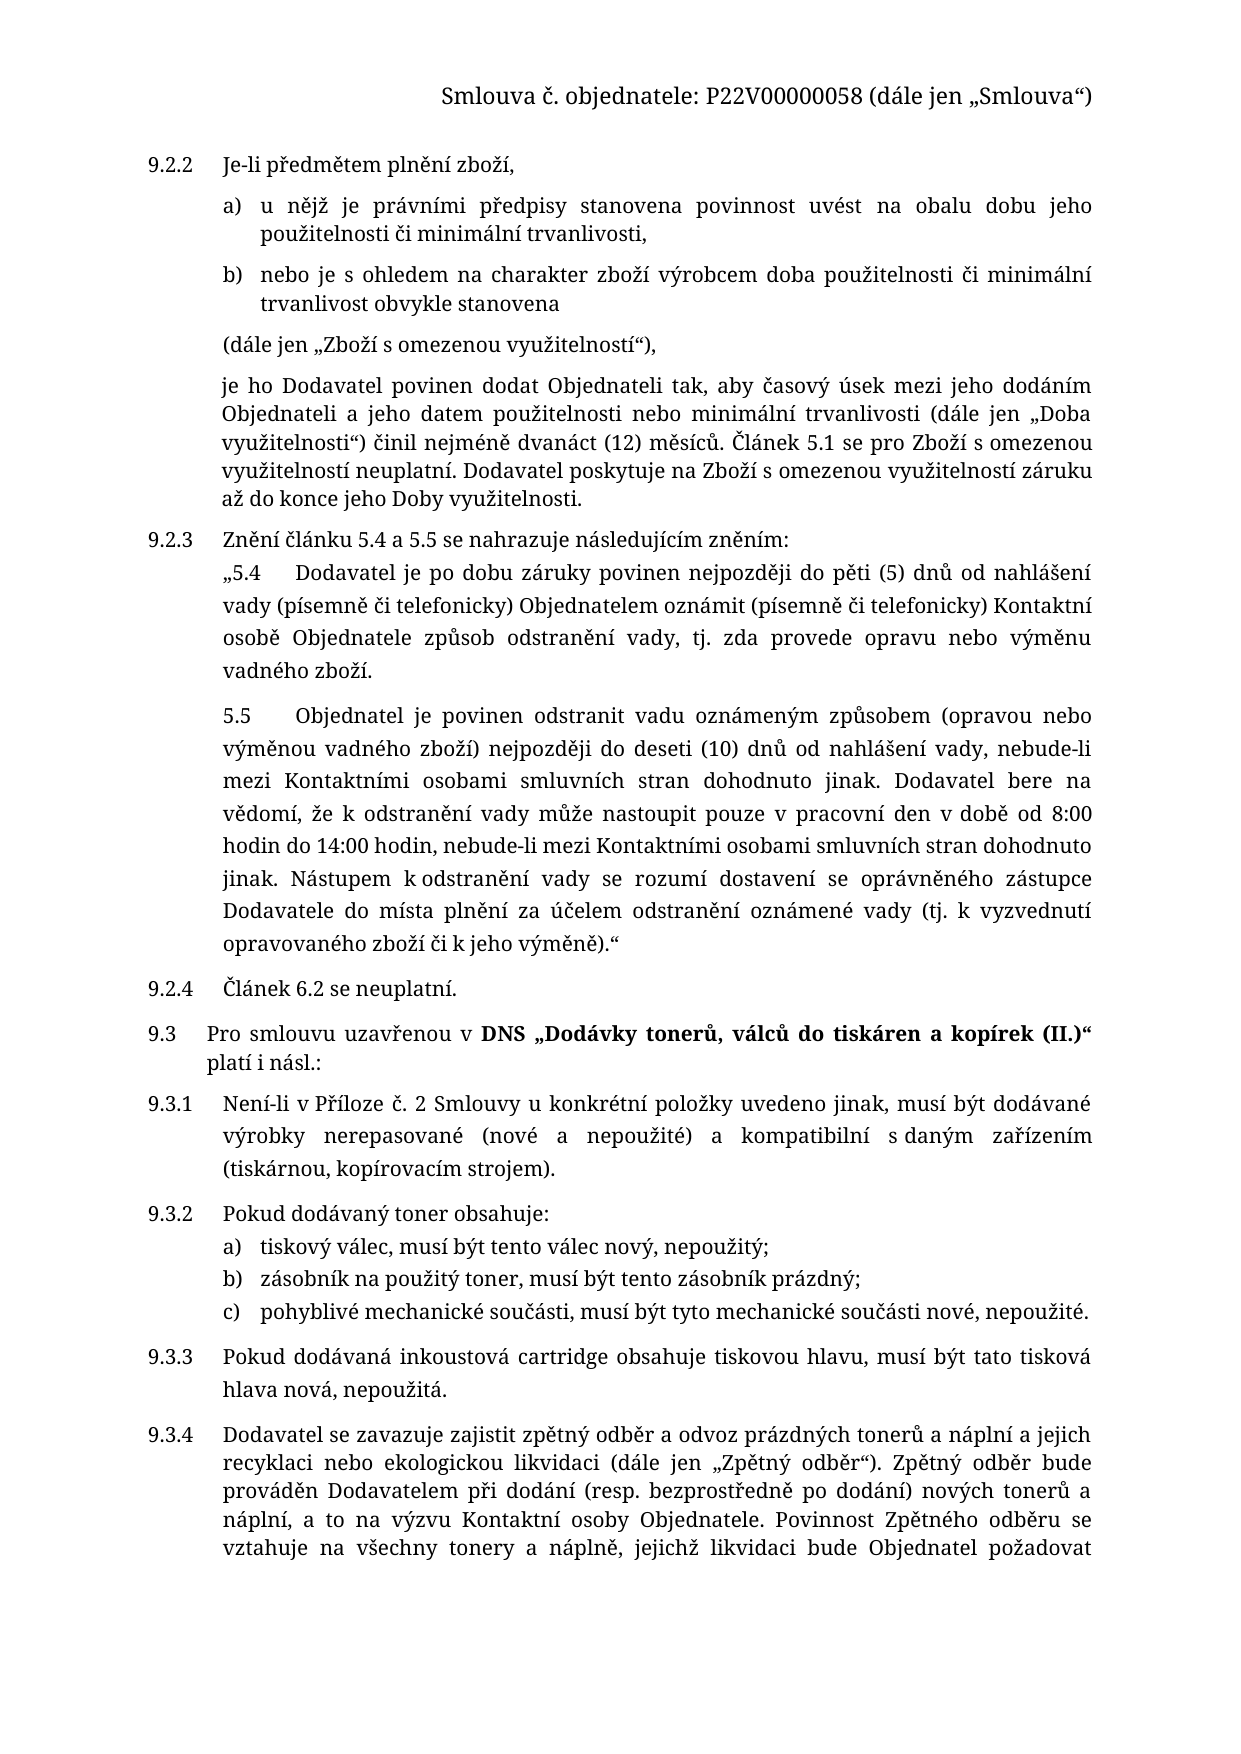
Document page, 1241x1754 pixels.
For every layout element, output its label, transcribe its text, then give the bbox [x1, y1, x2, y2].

list Je-li předmětem plnění zboží, [148, 150, 1093, 179]
text je ho Dodavatel povinen dodat Objednateli tak, aby časový úsek mezi jeho dodáním Objednateli a jeho datem použitelnosti nebo minimální trvanlivosti (dále jen „Doba využitelnosti“) činil nejméně dvanáct (12) měsíců. Článek 5.1 se pro Zboží s omezenou využitelností neuplatní. Dodavatel poskytuje na Zboží s omezenou využitelností záruku až do konce jeho Doby využitelnosti. [221, 371, 1093, 513]
list u nějž je právními předpisy stanovena povinnost uvést na obalu dobu jeho použitelnosti či minimální trvanlivosti, [223, 191, 1093, 248]
list Pokud dodávaná inkoustová cartridge obsahuje tiskovou hlavu, musí být tato tisková hlava nová, nepoužitá. [148, 1342, 1093, 1403]
list 5.5 Objednatel je povinen odstranit vadu oznámeným způsobem (opravou nebo výměnou vadného zboží) nejpozději do deseti (10) dnů od nahlášení vady, nebude-li mezi Kontaktními osobami smluvních stran dohodnuto jinak. Dodavatel bere na vědomí, že k odstranění vady může nastoupit pouze v pracovní den v době od 8:00 hodin do 14:00 hodin, nebude-li mezi Kontaktními osobami smluvních stran dohodnuto jinak. Nástupem k odstranění vady se rozumí dostavení se oprávněného zástupce Dodavatele do místa plnění za účelem odstranění oznámené vady (tj. k vyzvednutí opravovaného zboží či k jeho výměně).“ [223, 701, 1093, 958]
list zásobník na použitý toner, musí být tento zásobník prázdný; [223, 1264, 1093, 1293]
list Není-li v Příloze č. 2 Smlouvy u konkrétní položky uvedeno jinak, musí být dodávané výrobky nerepasované (nové a nepoužité) a kompatibilní s daným zařízením (tiskárnou, kopírovacím strojem). [148, 1089, 1093, 1182]
list tiskový válec, musí být tento válec nový, nepoužitý; [223, 1232, 1093, 1260]
list pohyblivé mechanické součásti, musí být tyto mechanické součásti nové, nepoužité. [223, 1297, 1093, 1325]
list Znění článku 5.4 a 5.5 se nahrazuje následujícím zněním: [148, 526, 1093, 554]
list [148, 1420, 1093, 1562]
list Článek 6.2 se neuplatní. [148, 974, 1093, 1003]
list nebo je s ohledem na charakter zboží výrobcem doba použitelnosti či minimální trvanlivost obvykle stanovena [223, 261, 1093, 317]
text (dále jen „Zboží s omezenou využitelností“), [223, 330, 1093, 358]
list „5.4 Dodavatel je po dobu záruky povinen nejpozději do pěti (5) dnů od nahlášení vady (písemně či telefonicky) Objednatelem oznámit (písemně či telefonicky) Kontaktní osobě Objednatele způsob odstranění vady, tj. zda provede opravu nebo výměnu vadného zboží. [223, 558, 1093, 684]
list Pro smlouvu uzavřenou v DNS „Dodávky tonerů, válců do tiskáren a kopírek (II.)“ platí i násl.: [148, 1019, 1093, 1076]
list Pokud dodávaný toner obsahuje: [148, 1199, 1093, 1228]
